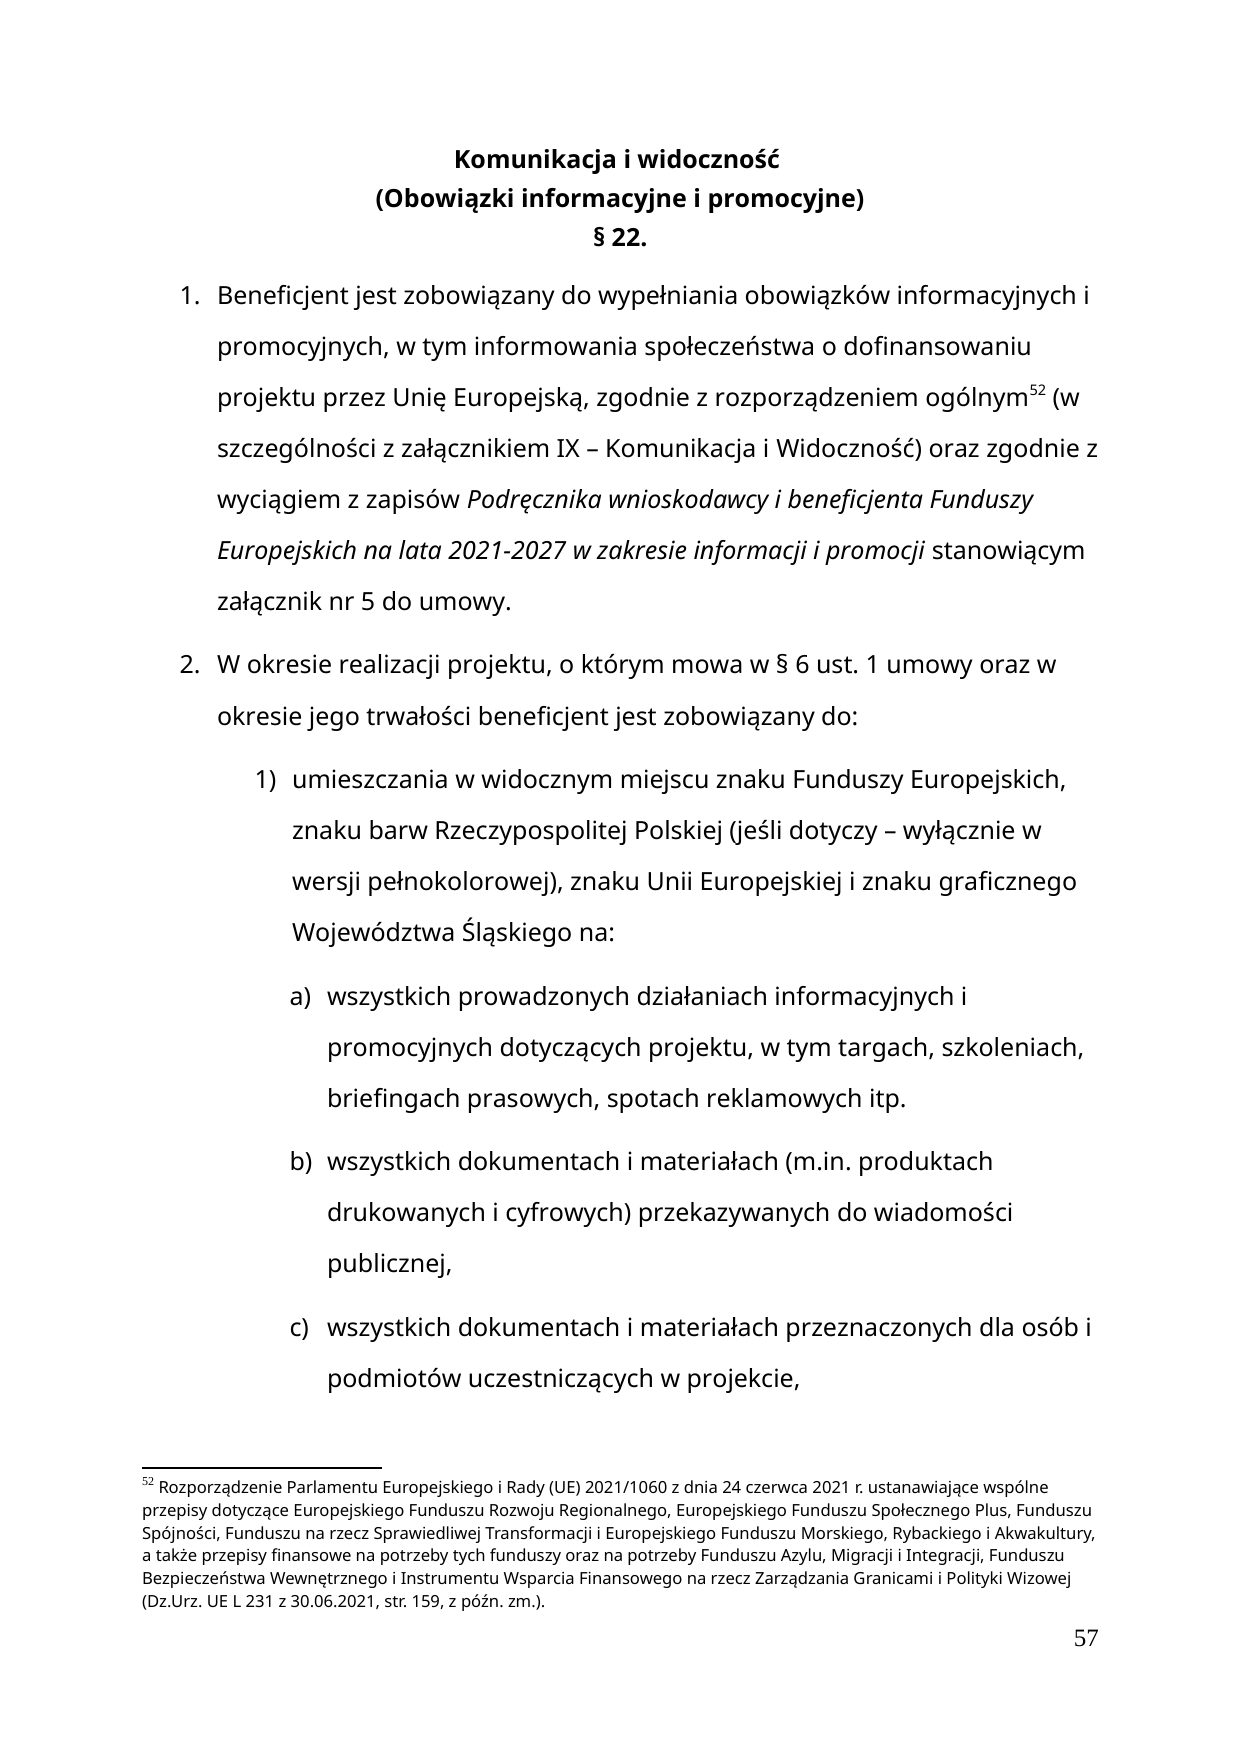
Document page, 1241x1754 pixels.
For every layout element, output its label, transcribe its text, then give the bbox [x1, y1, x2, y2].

list umieszczania w widocznym miejscu znaku Funduszy Europejskich, znaku barw Rzeczypospolitej Polskiej (jeśli dotyczy – wyłącznie w wersji pełnokolorowej), znaku Unii Europejskiej i znaku graficznego Województwa Śląskiego na: [254, 762, 1098, 949]
list wszystkich prowadzonych działaniach informacyjnych i promocyjnych dotyczących projektu, w tym targach, szkoleniach, briefingach prasowych, spotach reklamowych itp. [289, 978, 1098, 1114]
list wszystkich dokumentach i materiałach (m.in. produktach drukowanych i cyfrowych) przekazywanych do wiadomości publicznej, [289, 1144, 1098, 1280]
list W okresie realizacji projektu, o którym mowa w § 6 ust. 1 umowy oraz w okresie jego trwałości beneficjent jest zobowiązany do: [179, 647, 1098, 732]
text Komunikacja i widoczność (Obowiązki informacyjne i promocyjne) [142, 142, 1098, 215]
list Beneficjent jest zobowiązany do wypełniania obowiązków informacyjnych i promocyjnych, w tym informowania społeczeństwa o dofinansowaniu projektu przez Unię Europejską, zgodnie z rozporządzeniem ogólnym (w szczególności z załącznikiem IX – Komunikacja i Widoczność) oraz zgodnie z wyciągiem z zapisów Podręcznika wnioskodawcy i beneficjenta Funduszy Europejskich na lata 2021-2027 w zakresie informacji i promocji stanowiącym załącznik nr 5 do umowy. [179, 277, 1098, 618]
list wszystkich dokumentach i materiałach przeznaczonych dla osób i podmiotów uczestniczących w projekcie, [289, 1310, 1098, 1395]
text § 22. [142, 220, 1098, 254]
